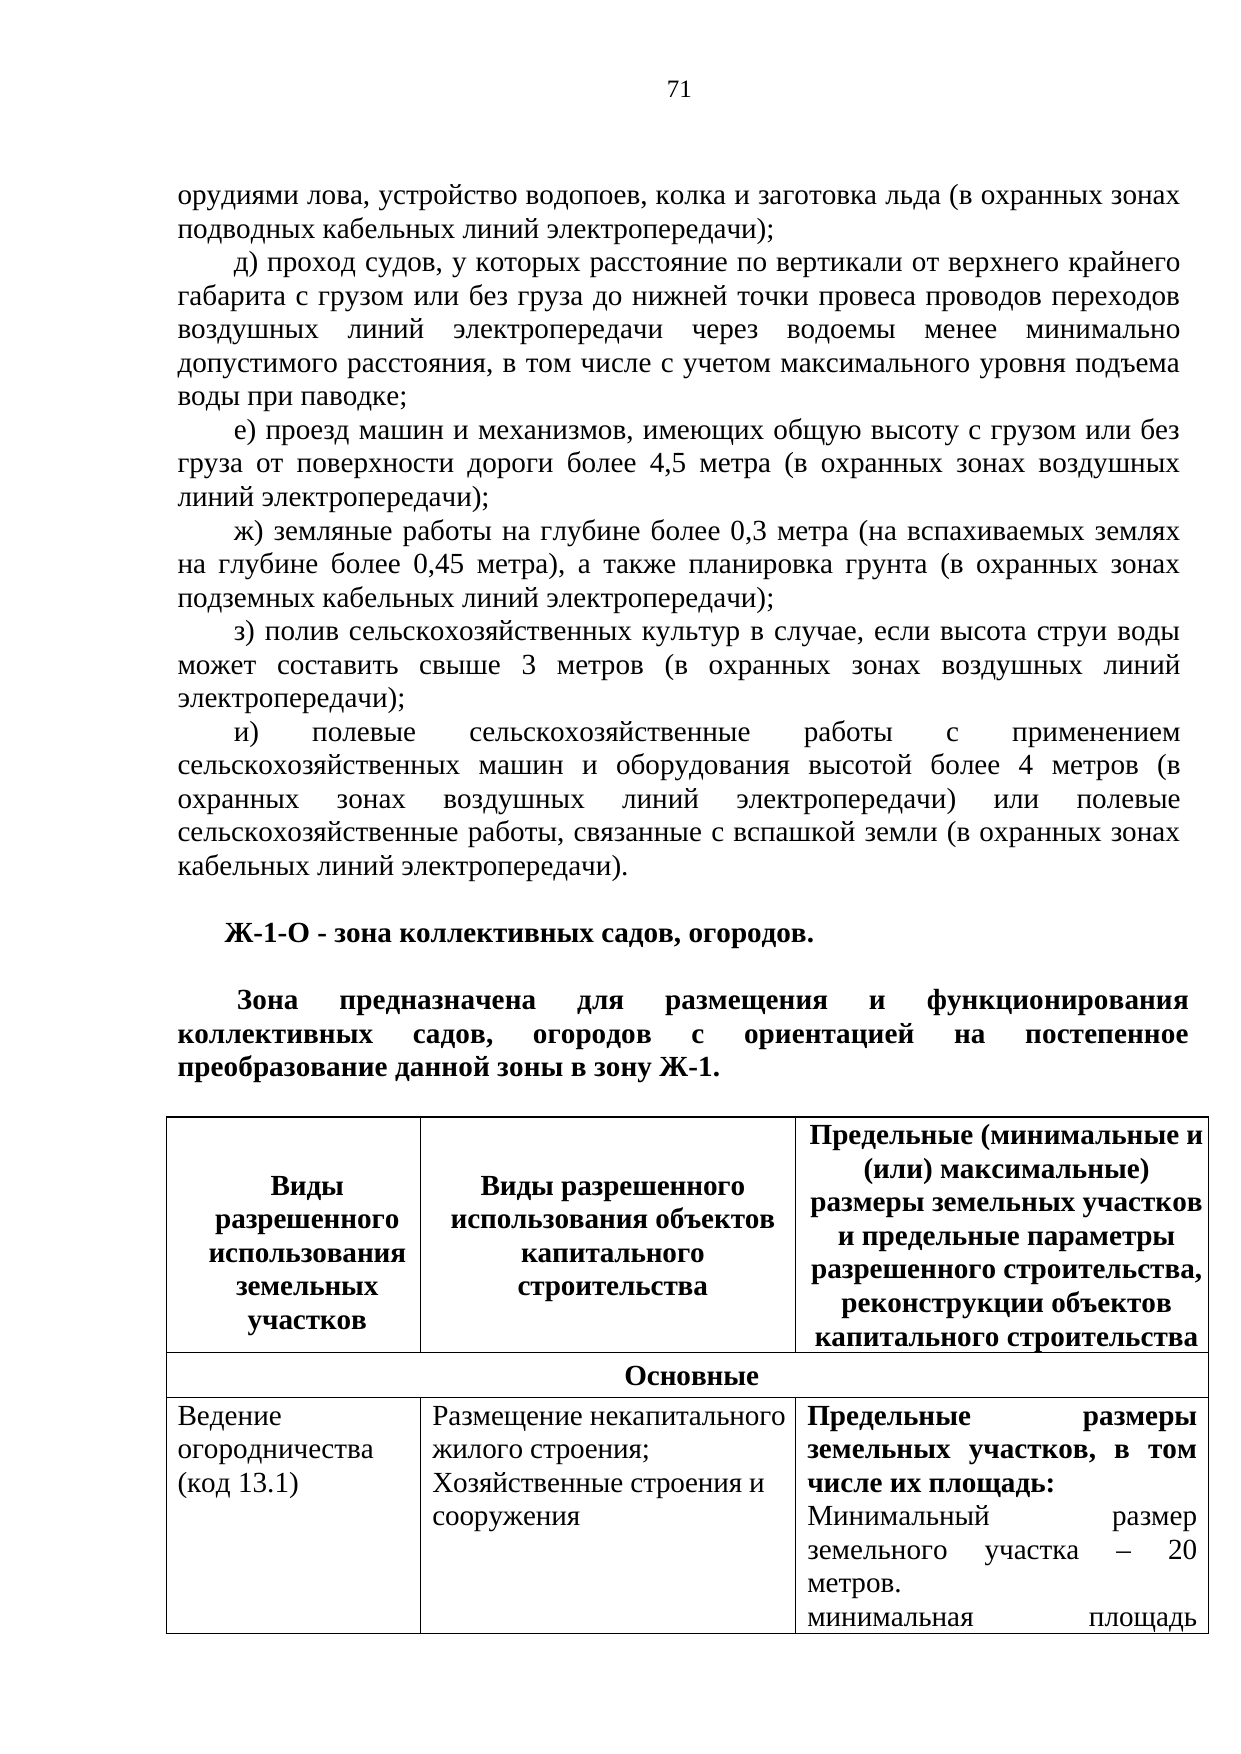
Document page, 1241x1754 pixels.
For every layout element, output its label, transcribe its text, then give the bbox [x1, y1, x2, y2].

text ж) земляные работы на глубине более (на вспахиваемых землях на глубине более ), а также планировка грунта (в охранных зонах подземных кабельных линий электропередачи); [177, 513, 1181, 613]
text з) полив сельскохозяйственных культур в случае, если высота струи воды может составить свыше (в охранных зонах воздушных линий электропередачи); [177, 613, 1181, 714]
text Ж-1-О - зона коллективных садов, огородов. [177, 915, 1190, 949]
text е) проезд машин и механизмов, имеющих общую высоту с грузом или без груза от поверхности дороги более (в охранных зонах воздушных линий электропередачи); [177, 412, 1181, 513]
table_header Виды разрешенного использования объектов капитального строительства [421, 1118, 795, 1352]
text Зона предназначена для размещения и функционирования коллективных садов, огородов с ориентацией на постепенное преобразование данной зоны в зону Ж-1. [177, 982, 1190, 1083]
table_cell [421, 1398, 795, 1632]
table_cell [167, 1398, 420, 1632]
table_cell Основные [167, 1353, 1208, 1397]
text д) проход судов, у которых расстояние по вертикали от верхнего крайнего габарита с грузом или без груза до нижней точки провеса проводов переходов воздушных линий электропередачи через водоемы менее минимально допустимого расстояния, в том числе с учетом максимального уровня подъема воды при паводке; [177, 244, 1181, 412]
text и) полевые сельскохозяйственные работы с применением сельскохозяйственных машин и оборудования высотой более (в охранных зонах воздушных линий электропередачи) или полевые сельскохозяйственные работы, связанные с вспашкой земли (в охранных зонах кабельных линий электропередачи). [177, 714, 1181, 882]
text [177, 177, 1181, 244]
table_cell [796, 1398, 1208, 1632]
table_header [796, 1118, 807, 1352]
table_header Виды разрешенного использования земельных участков [167, 1118, 420, 1352]
